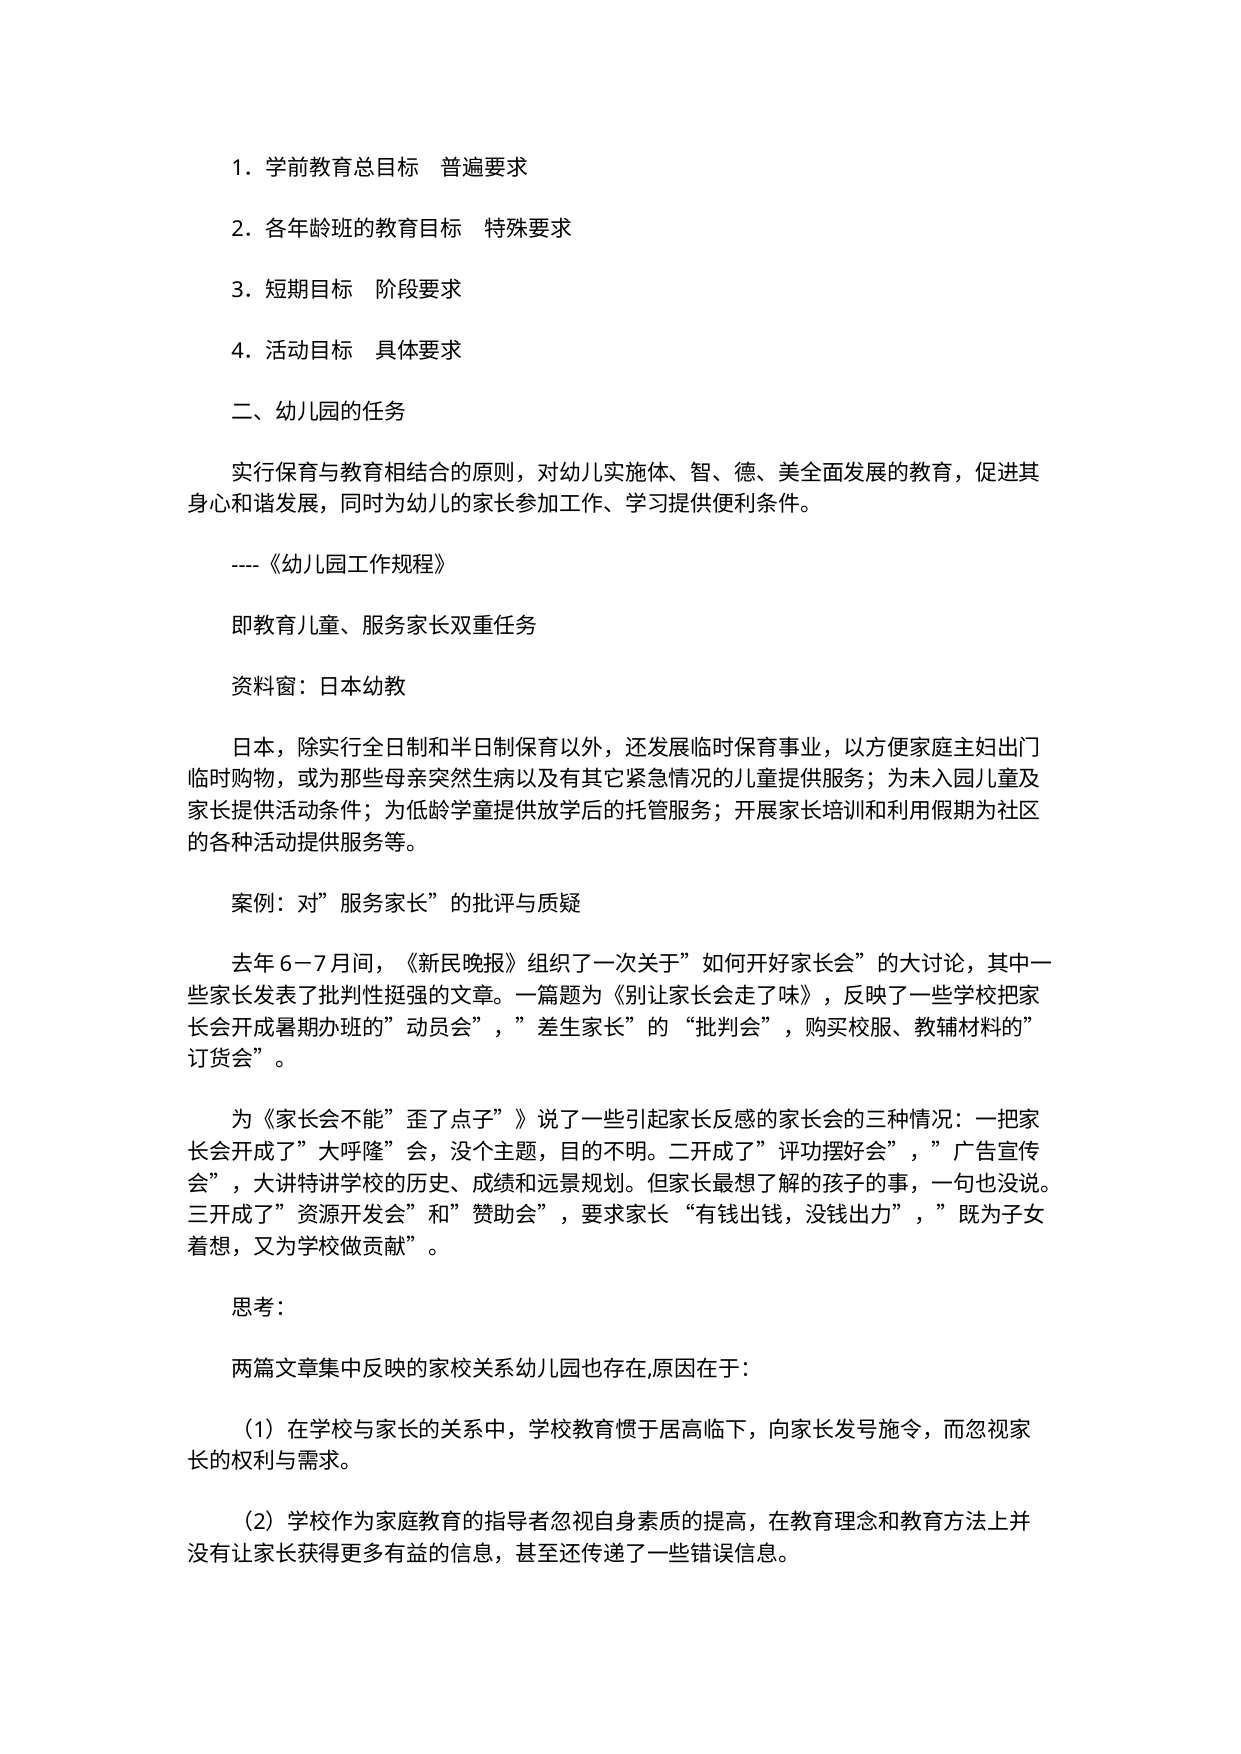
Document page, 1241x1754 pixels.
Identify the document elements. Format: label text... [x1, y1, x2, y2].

text 4．活动目标 具体要求 [187, 333, 1053, 364]
text 为《家长会不能”歪了点子”》说了一些引起家长反感的家长会的三种情况：一把家长会开成了”大呼隆”会，没个主题，目的不明。二开成了”评功摆好会”，”广告宣传会”，大讲特讲学校的历史、成绩和远景规划。但家长最想了解的孩子的事，一句也没说。三开成了”资源开发会”和”赞助会”，要求家长 “有钱出钱，没钱出力”，”既为子女着想，又为学校做贡献”。 [187, 1102, 1053, 1261]
text 二、幼儿园的任务 [187, 394, 1053, 425]
text 日本，除实行全日制和半日制保育以外，还发展临时保育事业，以方便家庭主妇出门临时购物，或为那些母亲突然生病以及有其它紧急情况的儿童提供服务；为未入园儿童及家长提供活动条件；为低龄学童提供放学后的托管服务；开展家长培训和利用假期为社区的各种活动提供服务等。 [187, 730, 1053, 856]
text 资料窗：日本幼教 [187, 669, 1053, 701]
text 思考： [187, 1290, 1053, 1321]
text 去年6－7月间，《新民晚报》组织了一次关于”如何开好家长会”的大讨论，其中一些家长发表了批判性挺强的文章。一篇题为《别让家长会走了味》，反映了一些学校把家长会开成暑期办班的”动员会”，”差生家长”的 “批判会”，购买校服、教辅材料的”订货会”。 [187, 946, 1053, 1073]
text 2．各年龄班的教育目标 特殊要求 [187, 211, 1053, 243]
text （1）在学校与家长的关系中，学校教育惯于居高临下，向家长发号施令，而忽视家长的权利与需求。 [187, 1412, 1053, 1475]
text 即教育儿童、服务家长双重任务 [187, 608, 1053, 640]
text 实行保育与教育相结合的原则，对幼儿实施体、智、德、美全面发展的教育，促进其身心和谐发展，同时为幼儿的家长参加工作、学习提供便利条件。 [187, 454, 1053, 518]
text 1．学前教育总目标 普遍要求 [187, 150, 1053, 182]
text 3．短期目标 阶段要求 [187, 272, 1053, 304]
text 两篇文章集中反映的家校关系幼儿园也存在,原因在于： [187, 1351, 1053, 1382]
text 案例：对”服务家长”的批评与质疑 [187, 886, 1053, 917]
text （2）学校作为家庭教育的指导者忽视自身素质的提高，在教育理念和教育方法上并没有让家长获得更多有益的信息，甚至还传递了一些错误信息。 [187, 1504, 1053, 1568]
text ----《幼儿园工作规程》 [187, 547, 1053, 579]
